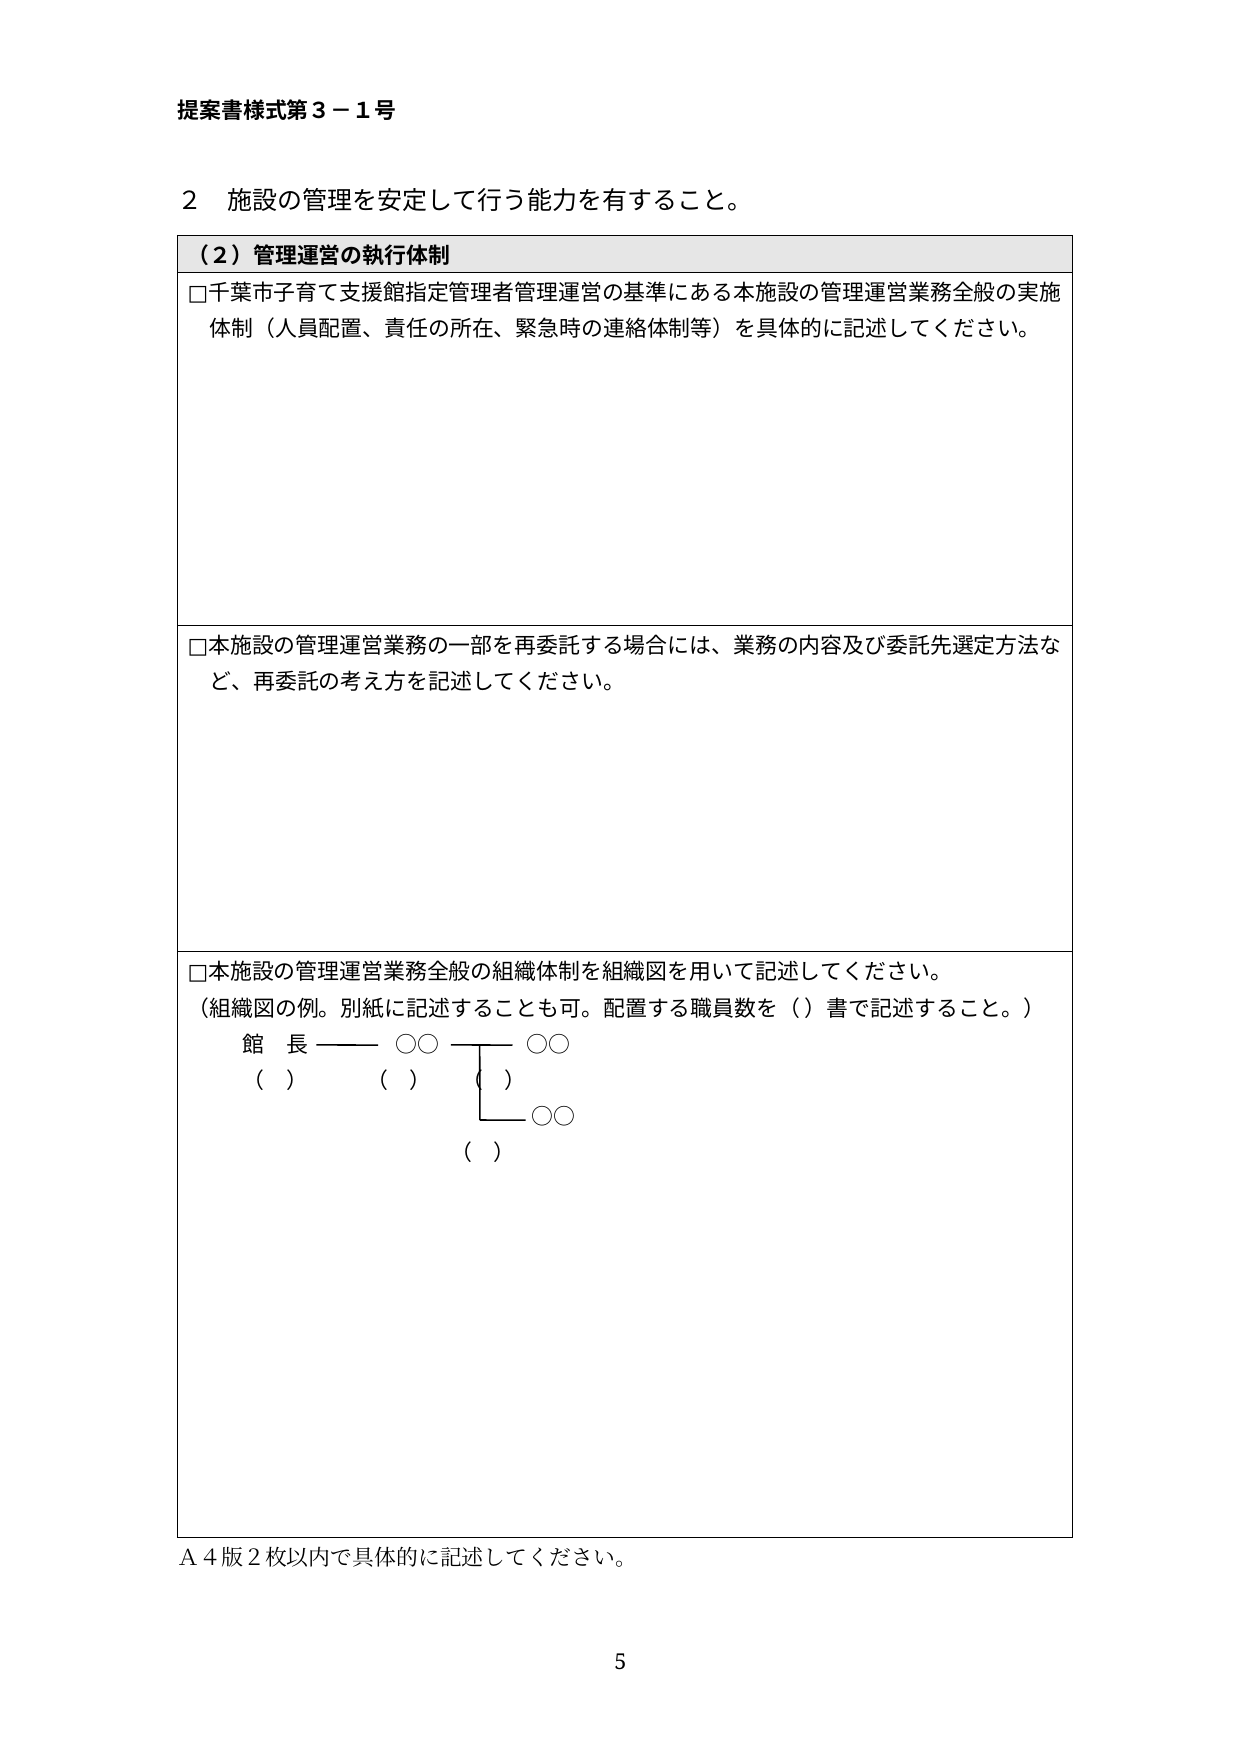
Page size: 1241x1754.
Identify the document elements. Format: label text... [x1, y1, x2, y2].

text ２ 施設の管理を安定して行う能力を有すること。 [177, 163, 1063, 235]
text Ａ４版２枚以内で具体的に記述してください。 [177, 1538, 1063, 1574]
table_cell □本施設の管理運営業務全般の組織体制を組織図を用いて記述してください。 （組織図の例。別紙に記述することも可。配置する職員数を（ ）書で記述すること。） 館 長 ○○ ○○ （ ） （ ） （ ） ○○ （ ） [178, 952, 1072, 1537]
table_cell □本施設の管理運営業務の一部を再委託する場合には、業務の内容及び委託先選定方法など、再委託の考え方を記述してください。 [178, 626, 1072, 951]
table_header （２）管理運営の執行体制 [178, 236, 1072, 272]
text ただし、共同事業体の場合は全構成団体について、有限責任事業組合の場合は全組合員について、事業協同組合等の場合は組合及び全担当組合員について、Ａ４判３枚以内で記述してください。提案書様式第３－１号 [177, 91, 1063, 127]
table_cell □千葉市子育て支援館指定管理者管理運営の基準にある本施設の管理運営業務全般の実施体制（人員配置、責任の所在、緊急時の連絡体制等）を具体的に記述してください。 [178, 273, 1072, 624]
